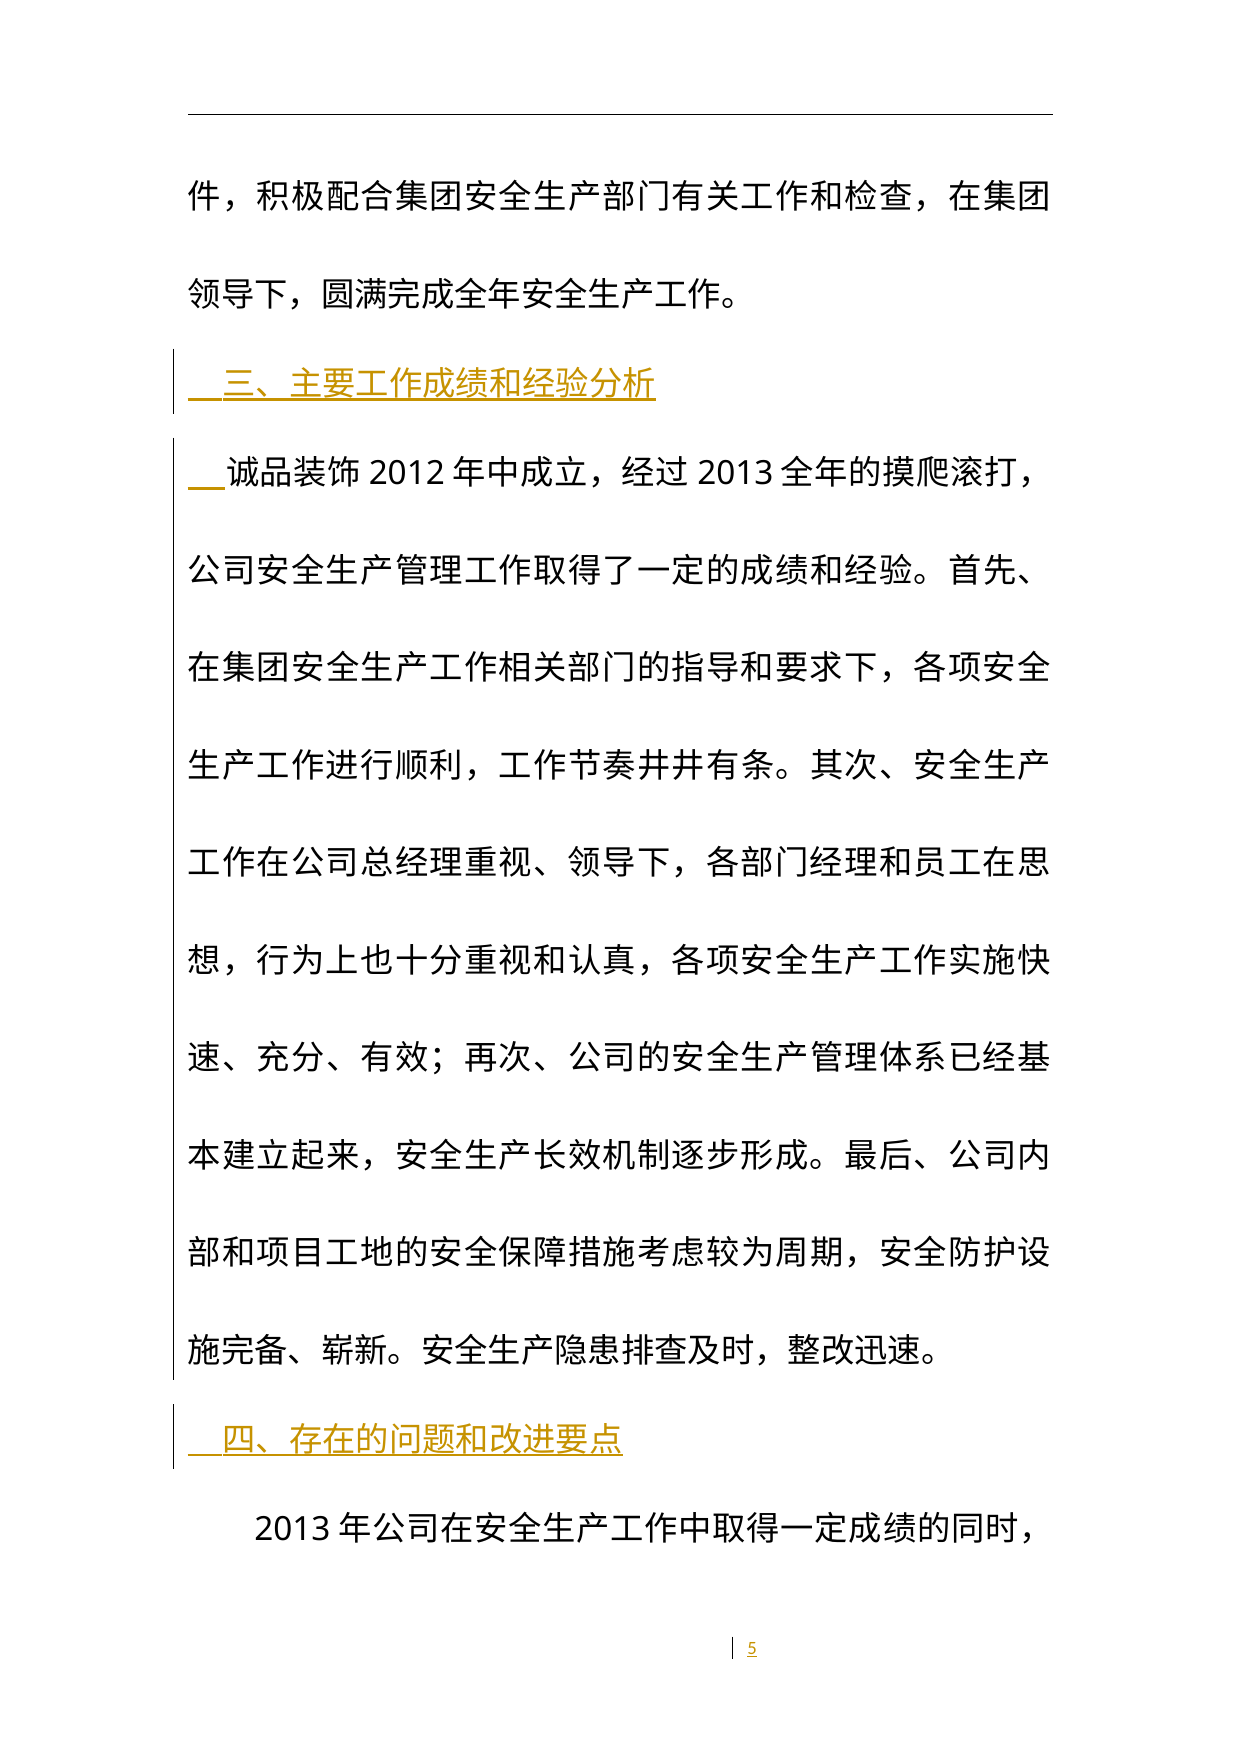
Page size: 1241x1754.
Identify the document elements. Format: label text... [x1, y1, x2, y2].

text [187, 162, 1053, 324]
text 诚品装饰2012年中成立，经过2013全年的摸爬滚打，公司安全生产管理工作取得了一定的成绩和经验。首先、在集团安全生产工作相关部门的指导和要求下，各项安全生产工作进行顺利，工作节奏井井有条。其次、安全生产工作在公司总经理重视、领导下，各部门经理和员工在思想，行为上也十分重视和认真，各项安全生产工作实施快速、充分、有效；再次、公司的安全生产管理体系已经基本建立起来，安全生产长效机制逐步形成。最后、公司内部和项目工地的安全保障措施考虑较为周期，安全防护设施完备、崭新。安全生产隐患排查及时，整改迅速。 [187, 438, 1053, 1380]
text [187, 1493, 1053, 1558]
